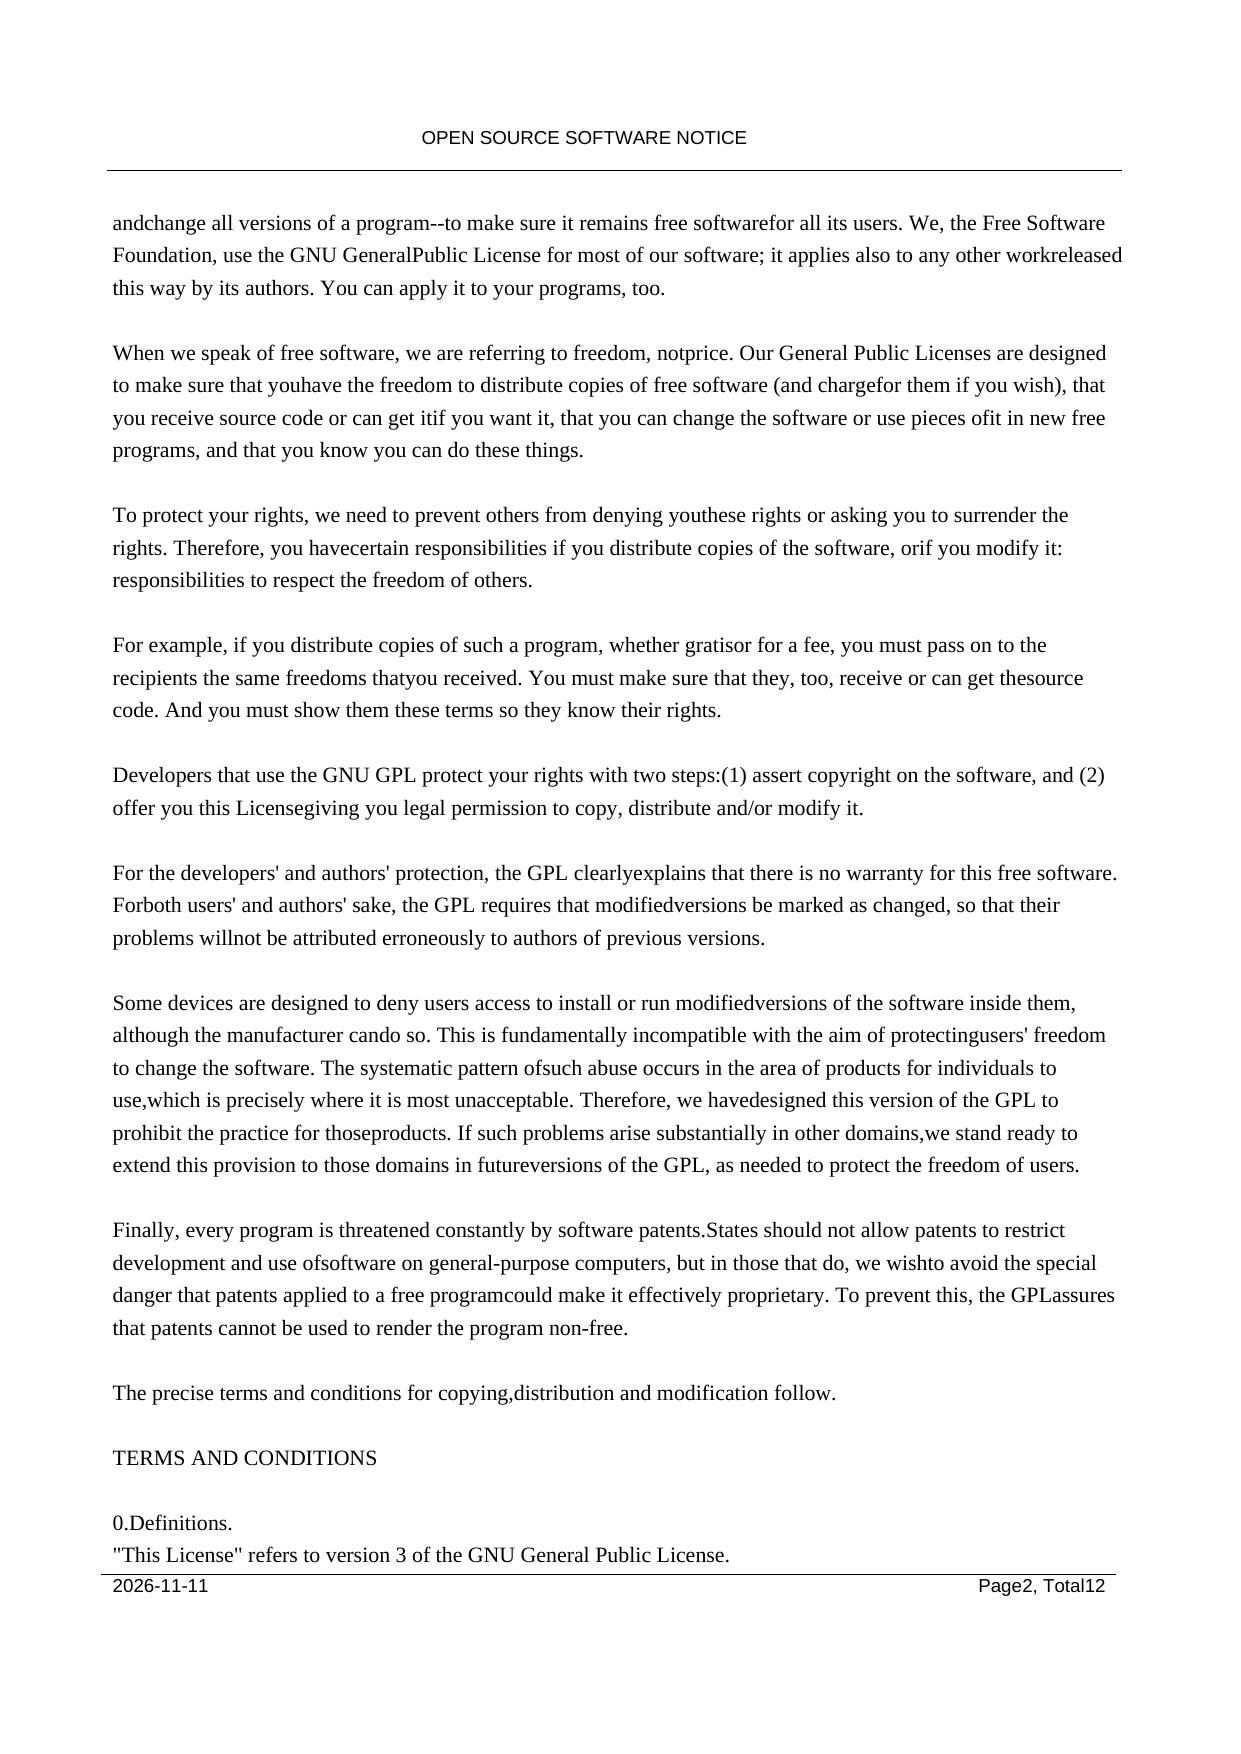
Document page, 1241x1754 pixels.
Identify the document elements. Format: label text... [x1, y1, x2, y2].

text "This License" refers to version 3 of the GNU General Public License. [112, 1539, 1128, 1571]
text Developers that use the GNU GPL protect your rights with two steps:(1) assert copyright on the software, and (2) offer you this Licensegiving you legal permission to copy, distribute and/or modify it. [112, 759, 1128, 824]
text When we speak of free software, we are referring to freedom, notprice. Our General Public Licenses are designed to make sure that youhave the freedom to distribute copies of free software (and chargefor them if you wish), that you receive source code or can get itif you want it, that you can change the software or use pieces ofit in new free programs, and that you know you can do these things. [112, 336, 1128, 466]
text To protect your rights, we need to prevent others from denying youthese rights or asking you to surrender the rights. Therefore, you havecertain responsibilities if you distribute copies of the software, orif you modify it: responsibilities to respect the freedom of others. [112, 499, 1128, 596]
text Finally, every program is threatened constantly by software patents.States should not allow patents to restrict development and use ofsoftware on general-purpose computers, but in those that do, we wishto avoid the special danger that patents applied to a free programcould make it effectively proprietary. To prevent this, the GPLassures that patents cannot be used to render the program non-free. [112, 1214, 1128, 1344]
text For the developers' and authors' protection, the GPL clearlyexplains that there is no warranty for this free software. Forboth users' and authors' sake, the GPL requires that modifiedversions be marked as changed, so that their problems willnot be attributed erroneously to authors of previous versions. [112, 856, 1128, 954]
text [112, 206, 1128, 304]
text The precise terms and conditions for copying,distribution and modification follow. [112, 1376, 1128, 1409]
text TERMS AND CONDITIONS [112, 1441, 1128, 1474]
text 0.Definitions. [112, 1506, 1128, 1539]
text Some devices are designed to deny users access to install or run modifiedversions of the software inside them, although the manufacturer cando so. This is fundamentally incompatible with the aim of protectingusers' freedom to change the software. The systematic pattern ofsuch abuse occurs in the area of products for individuals to use,which is precisely where it is most unacceptable. Therefore, we havedesigned this version of the GPL to prohibit the practice for thoseproducts. If such problems arise substantially in other domains,we stand ready to extend this provision to those domains in futureversions of the GPL, as needed to protect the freedom of users. [112, 986, 1128, 1181]
text For example, if you distribute copies of such a program, whether gratisor for a fee, you must pass on to the recipients the same freedoms thatyou received. You must make sure that they, too, receive or can get thesource code. And you must show them these terms so they know their rights. [112, 629, 1128, 726]
